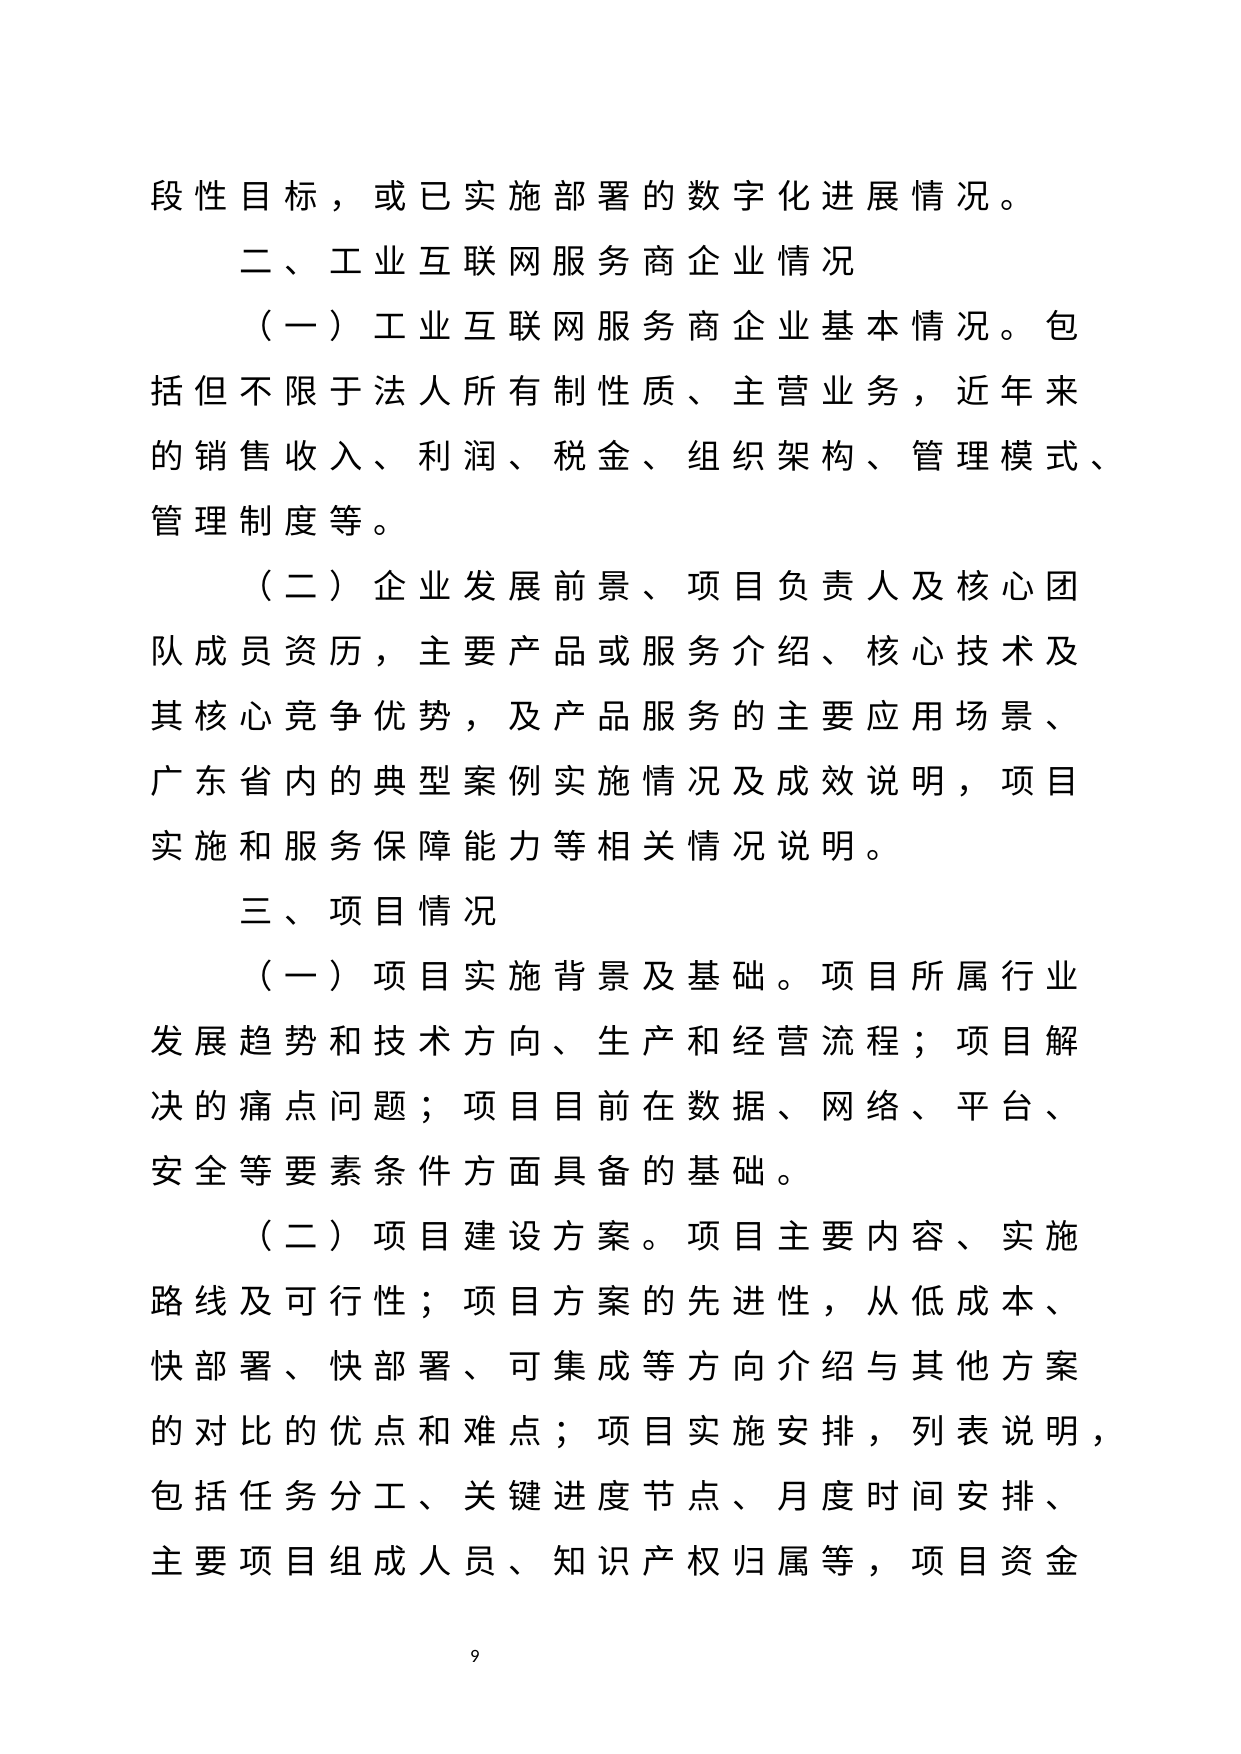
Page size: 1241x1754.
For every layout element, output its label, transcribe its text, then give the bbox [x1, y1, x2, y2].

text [150, 162, 1090, 227]
text （二）企业发展前景、项目负责人及核心团队成员资历，主要产品或服务介绍、核心技术及其核心竞争优势，及产品服务的主要应用场景、广东省内的典型案例实施情况及成效说明，项目实施和服务保障能力等相关情况说明。 [150, 552, 1090, 877]
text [150, 1202, 1090, 1592]
text 二、工业互联网服务商企业情况 [150, 227, 1090, 292]
text 三、项目情况 [150, 877, 1090, 942]
text （一）工业互联网服务商企业基本情况。包括但不限于法人所有制性质、主营业务，近年来的销售收入、利润、税金、组织架构、管理模式、管理制度等。 [150, 292, 1090, 552]
text （一）项目实施背景及基础。项目所属行业发展趋势和技术方向、生产和经营流程；项目解决的痛点问题；项目目前在数据、网络、平台、安全等要素条件方面具备的基础。 [150, 942, 1090, 1202]
